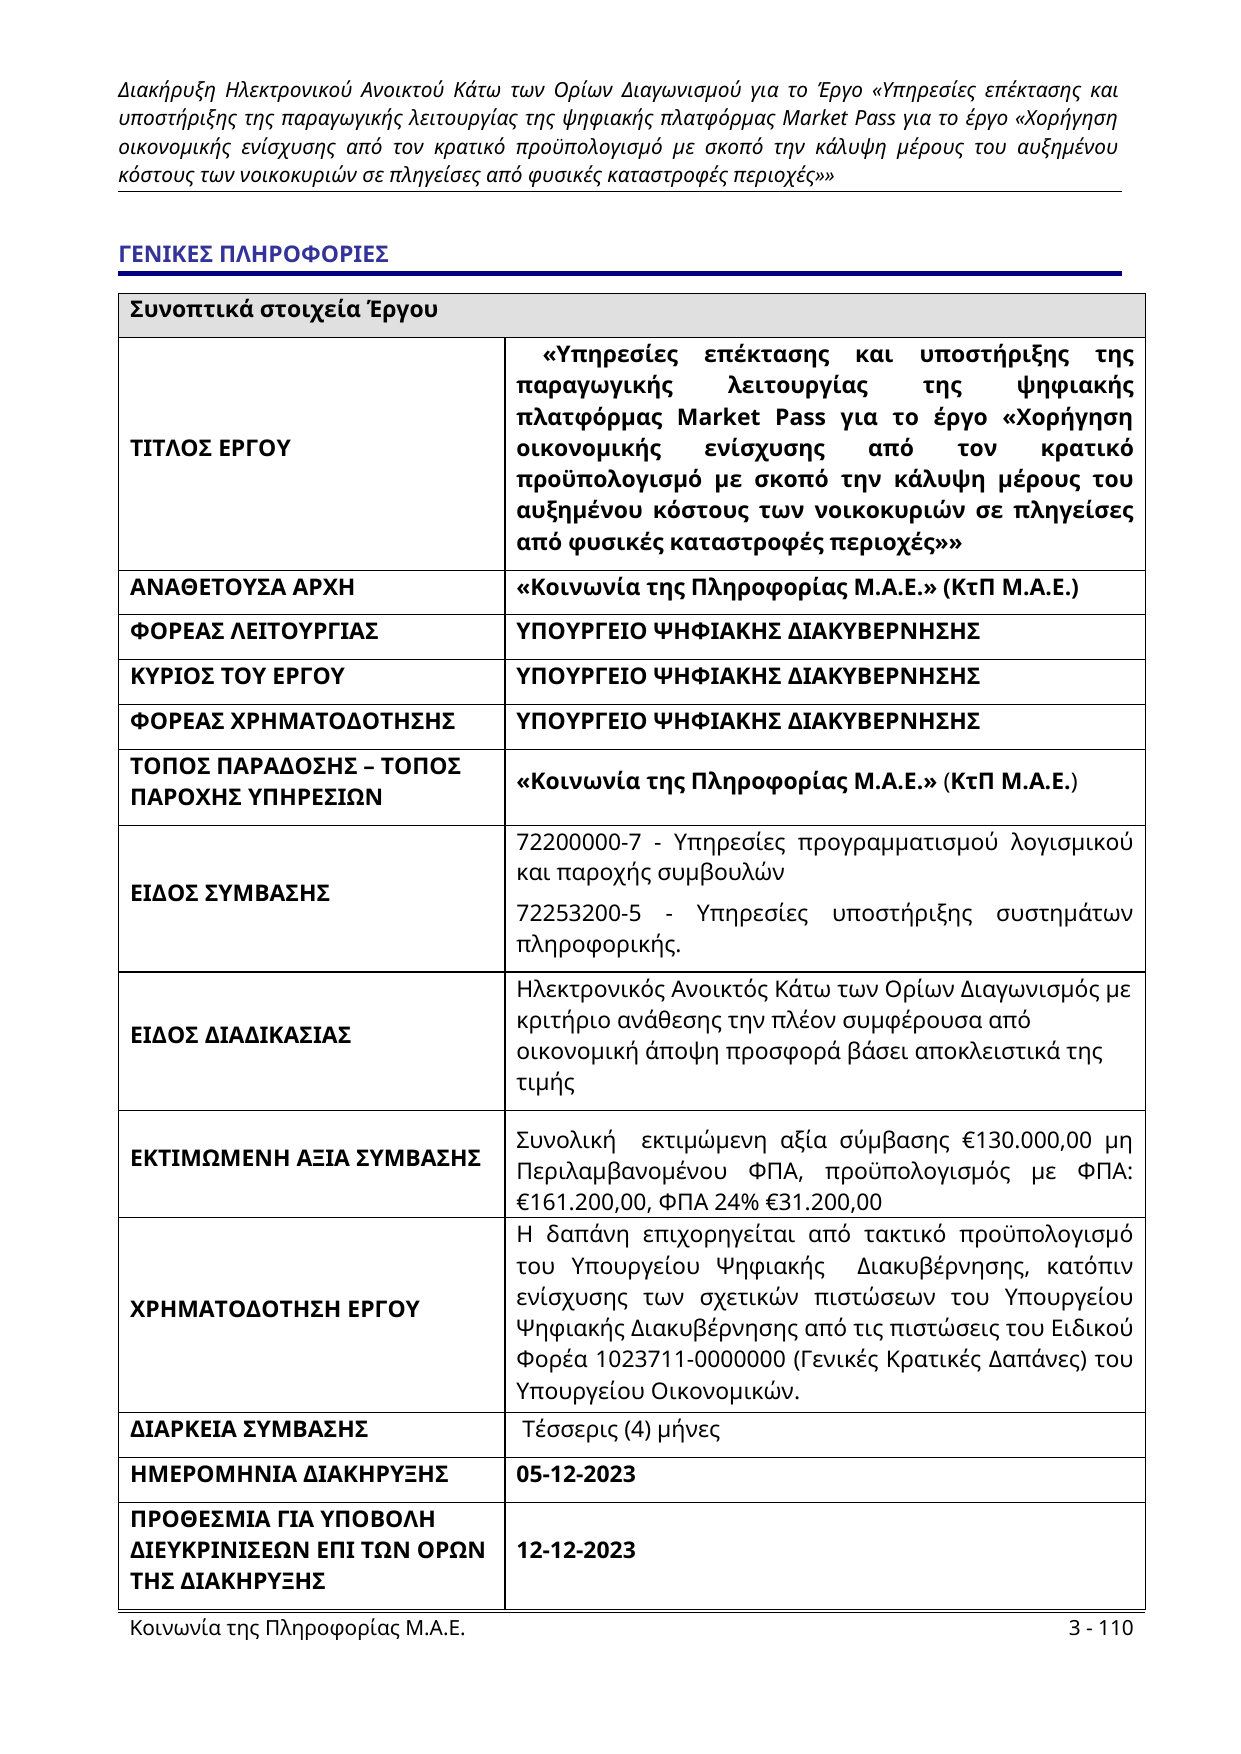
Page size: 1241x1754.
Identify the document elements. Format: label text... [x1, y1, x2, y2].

table_cell 05-12-2023 [506, 1458, 1145, 1502]
table_header Συνοπτικά στοιχεία Έργου [119, 294, 1145, 337]
table_cell ΥΠΟΥΡΓΕΙΟ ΨΗΦΙΑΚΗΣ ΔΙΑΚΥΒΕΡΝΗΣΗΣ [506, 705, 1145, 749]
table_cell 72200000-7 - Υπηρεσίες προγραμματισμού λογισμικού και παροχής συμβουλών 72253200-5 - Υπηρεσίες υποστήριξης συστημάτων πληροφορικής. [506, 826, 1145, 971]
table_cell ΥΠΟΥΡΓΕΙΟ ΨΗΦΙΑΚΗΣ ΔΙΑΚΥΒΕΡΝΗΣΗΣ [506, 615, 1145, 659]
table_cell ΔΙΑΡΚΕΙΑ ΣΥΜΒΑΣΗΣ [119, 1413, 504, 1457]
list ΓΕΝΙΚΕΣ ΠΛΗΡΟΦΟΡΙΕΣ [118, 238, 1122, 271]
table_cell Ηλεκτρονικός Ανοικτός Κάτω των Ορίων Διαγωνισμός με κριτήριο ανάθεσης την πλέον συμφέρουσα από οικονομική άποψη προσφορά βάσει αποκλειστικά της τιμής [506, 973, 1145, 1110]
table_cell ΕΙΔΟΣ ΣΥΜΒΑΣΗΣ [119, 826, 504, 971]
table_cell ΚΥΡΙΟΣ ΤΟΥ ΕΡΓΟΥ [119, 660, 504, 704]
table_cell ΦΟΡΕΑΣ ΧΡΗΜΑΤΟΔΟΤΗΣΗΣ [119, 705, 504, 749]
table_cell ΗΜΕΡΟΜΗΝΙΑ ΔΙΑΚΗΡΥΞΗΣ [119, 1458, 504, 1502]
table_cell ΕΚΤΙΜΩΜΕΝΗ ΑΞΙΑ ΣΥΜΒΑΣΗΣ [119, 1111, 504, 1217]
table_cell «Κοινωνία της Πληροφορίας Μ.Α.Ε.» (ΚτΠ Μ.Α.Ε.) [506, 571, 1145, 614]
table_cell ΤΙΤΛΟΣ ΕΡΓΟΥ [119, 338, 504, 569]
table_cell ΤΟΠΟΣ ΠΑΡΑΔΟΣΗΣ – ΤΟΠΟΣ ΠΑΡΟΧΗΣ ΥΠΗΡΕΣΙΩΝ [119, 750, 504, 825]
table_cell Συνολική εκτιμώμενη αξία σύμβασης €130.000,00 μη Περιλαμβανομένου ΦΠΑ, προϋπολογισμός με ΦΠΑ: €161.200,00, ΦΠΑ 24% €31.200,00 [506, 1111, 1145, 1217]
table_cell ΧΡΗΜΑΤΟΔΟΤΗΣΗ ΕΡΓΟΥ [119, 1218, 504, 1412]
table_cell ΥΠΟΥΡΓΕΙΟ ΨΗΦΙΑΚΗΣ ΔΙΑΚΥΒΕΡΝΗΣΗΣ [506, 660, 1145, 704]
table_cell ΕΙΔΟΣ ΔΙΑΔΙΚΑΣΙΑΣ [119, 973, 504, 1110]
table_cell «Υπηρεσίες επέκτασης και υποστήριξης της παραγωγικής λειτουργίας της ψηφιακής πλατφόρμας Market Pass για το έργο «Χορήγηση οικονομικής ενίσχυσης από τον κρατικό προϋπολογισμό με σκοπό την κάλυψη μέρους του αυξημένου κόστους των νοικοκυριών σε πληγείσες από φυσικές καταστροφές περιοχές»» [506, 338, 1145, 569]
table_cell ΠΡΟΘΕΣΜΙΑ ΓΙΑ ΥΠΟΒΟΛΗ ΔΙΕΥΚΡΙΝΙΣΕΩΝ ΕΠΙ ΤΩΝ ΟΡΩΝ ΤΗΣ ΔΙΑΚΗΡΥΞΗΣ [119, 1503, 504, 1609]
table_cell 12-12-2023 [506, 1503, 1145, 1609]
table_cell «Κοινωνία της Πληροφορίας Μ.Α.Ε.» (ΚτΠ Μ.Α.Ε.) [506, 750, 1145, 825]
table_cell ΦΟΡΕΑΣ ΛΕΙΤΟΥΡΓΙΑΣ [119, 615, 504, 659]
table_cell Τέσσερις (4) μήνες [506, 1413, 1145, 1457]
table_cell ΑΝΑΘΕΤΟΥΣΑ ΑΡΧΗ [119, 571, 504, 614]
table_cell Η δαπάνη επιχορηγείται από τακτικό προϋπολογισμό του Υπουργείου Ψηφιακής Διακυβέρνησης, κατόπιν ενίσχυσης των σχετικών πιστώσεων του Υπουργείου Ψηφιακής Διακυβέρνησης από τις πιστώσεις του Ειδικού Φορέα 1023711-0000000 (Γενικές Κρατικές Δαπάνες) του Υπουργείου Οικονομικών. [506, 1218, 1145, 1412]
